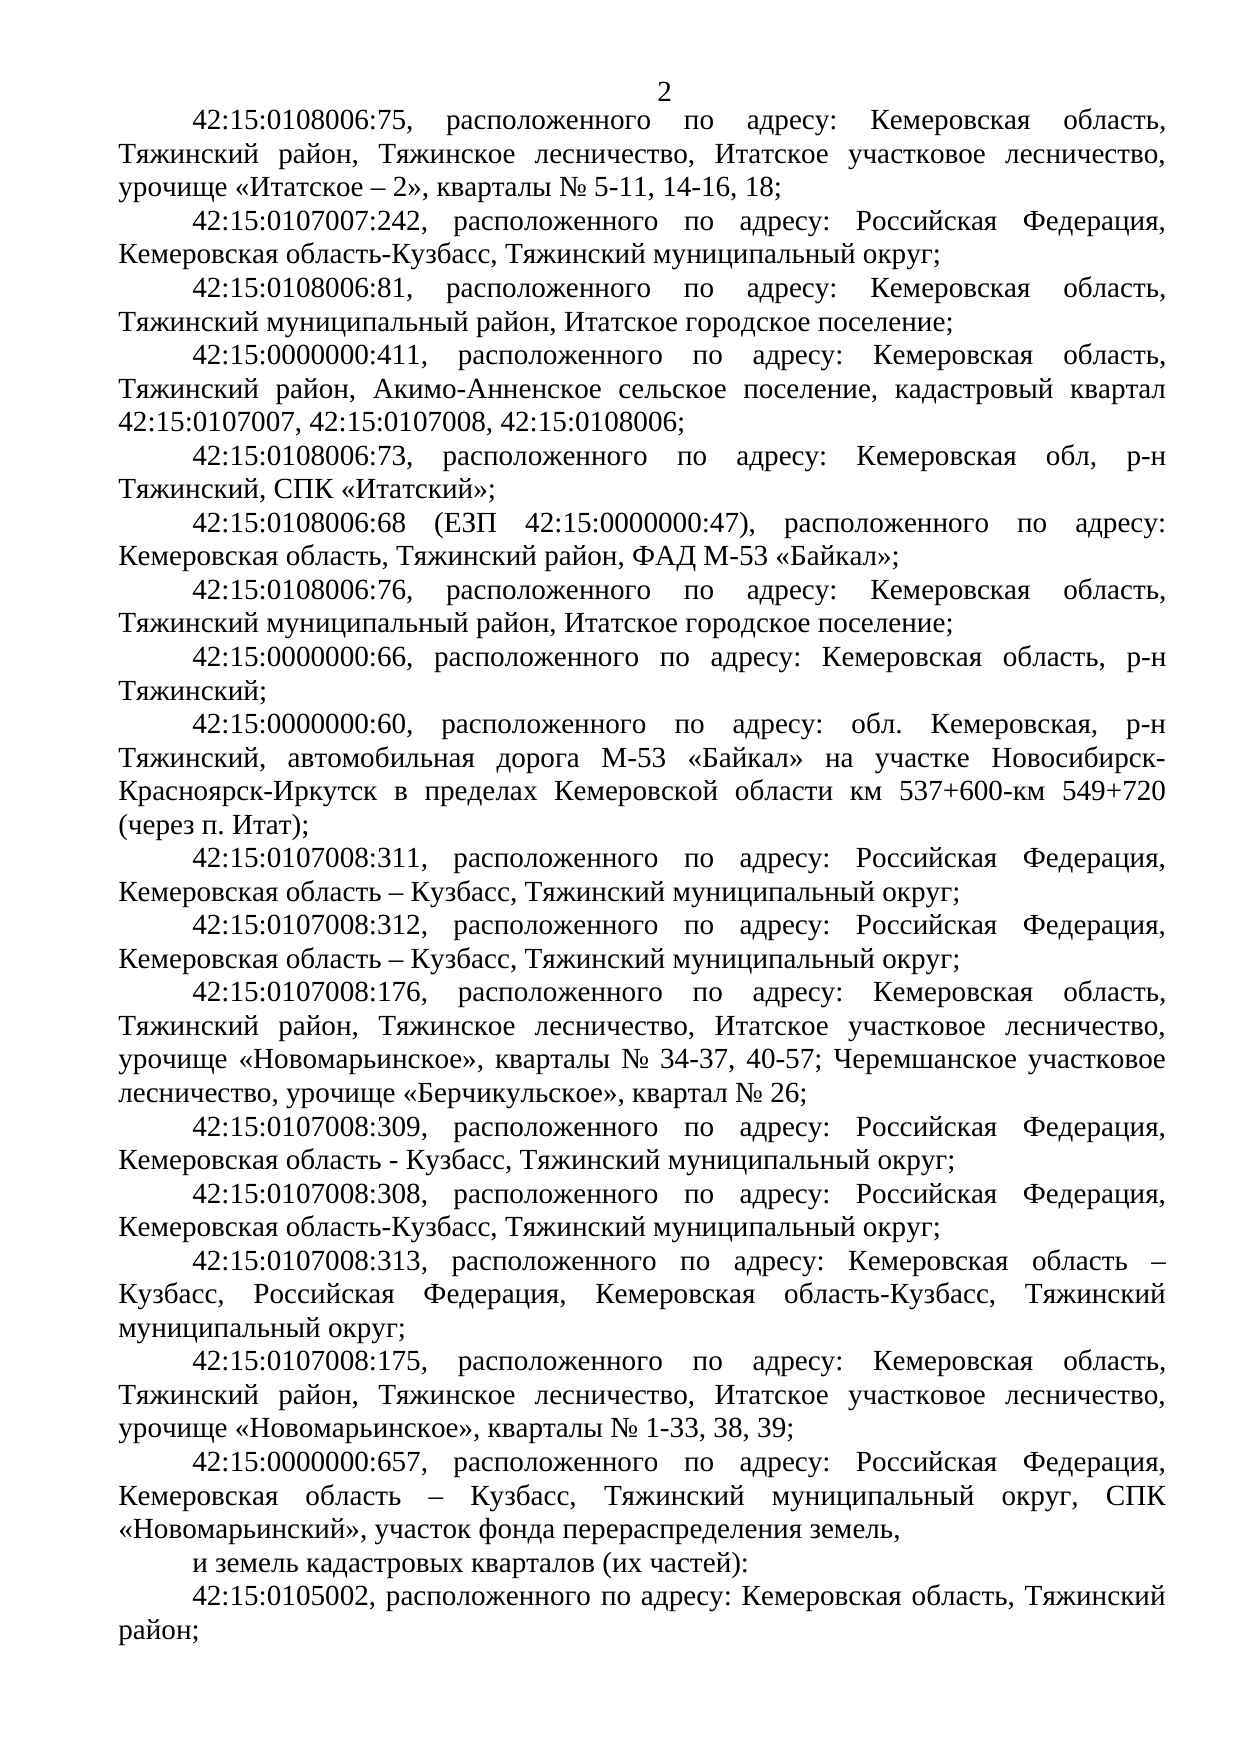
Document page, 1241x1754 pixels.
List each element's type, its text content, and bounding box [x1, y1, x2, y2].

text 42:15:0107007:242, расположенного по адресу: Российская Федерация, Кемеровская область-Кузбасс, Тяжинский муниципальный округ; [118, 203, 1167, 270]
text и земель кадастровых кварталов (их частей): [118, 1545, 1167, 1578]
text 42:15:0107008:176, расположенного по адресу: Кемеровская область, Тяжинский район, Тяжинское лесничество, Итатское участковое лесничество, урочище «Новомарьинское», кварталы № 34-37, 40-57; Черемшанское участковое лесничество, урочище «Берчикульское», квартал № 26; [118, 974, 1167, 1109]
text 42:15:0108006:68 (ЕЗП 42:15:0000000:47), расположенного по адресу: Кемеровская область, Тяжинский район, ФАД М-53 «Байкал»; [118, 505, 1167, 572]
text 42:15:0108006:75, расположенного по адресу: Кемеровская область, Тяжинский район, Тяжинское лесничество, Итатское участковое лесничество, урочище «Итатское – 2», кварталы № 5-11, 14-16, 18; [118, 102, 1167, 203]
text 42:15:0108006:73, расположенного по адресу: Кемеровская обл, р-н Тяжинский, СПК «Итатский»; [118, 438, 1167, 505]
text 42:15:0105002, расположенного по адресу: Кемеровская область, Тяжинский район; [118, 1578, 1167, 1645]
text 42:15:0000000:657, расположенного по адресу: Российская Федерация, Кемеровская область – Кузбасс, Тяжинский муниципальный округ, СПК «Новомарьинский», участок фонда перераспределения земель, [118, 1444, 1167, 1545]
text 42:15:0000000:66, расположенного по адресу: Кемеровская область, р-н Тяжинский; [118, 639, 1167, 706]
text 42:15:0107008:309, расположенного по адресу: Российская Федерация, Кемеровская область - Кузбасс, Тяжинский муниципальный округ; [118, 1109, 1167, 1176]
text 42:15:0108006:81, расположенного по адресу: Кемеровская область, Тяжинский муниципальный район, Итатское городское поселение; [118, 270, 1167, 337]
text 42:15:0107008:175, расположенного по адресу: Кемеровская область, Тяжинский район, Тяжинское лесничество, Итатское участковое лесничество, урочище «Новомарьинское», кварталы № 1-33, 38, 39; [118, 1343, 1167, 1444]
text 42:15:0107008:312, расположенного по адресу: Российская Федерация, Кемеровская область – Кузбасс, Тяжинский муниципальный округ; [118, 907, 1167, 974]
text 42:15:0108006:76, расположенного по адресу: Кемеровская область, Тяжинский муниципальный район, Итатское городское поселение; [118, 572, 1167, 639]
text 42:15:0000000:411, расположенного по адресу: Кемеровская область, Тяжинский район, Акимо-Анненское сельское поселение, кадастровый квартал 42:15:0107007, 42:15:0107008, 42:15:0108006; [118, 337, 1167, 438]
text 42:15:0107008:311, расположенного по адресу: Российская Федерация, Кемеровская область – Кузбасс, Тяжинский муниципальный округ; [118, 840, 1167, 907]
text 42:15:0000000:60, расположенного по адресу: обл. Кемеровская, р-н Тяжинский, автомобильная дорога М-53 «Байкал» на участке Новосибирск-Красноярск-Иркутск в пределах Кемеровской области км 537+600-км 549+720 (через п. Итат); [118, 706, 1167, 840]
text 42:15:0107008:308, расположенного по адресу: Российская Федерация, Кемеровская область-Кузбасс, Тяжинский муниципальный округ; [118, 1176, 1167, 1243]
text 42:15:0107008:313, расположенного по адресу: Кемеровская область – Кузбасс, Российская Федерация, Кемеровская область-Кузбасс, Тяжинский муниципальный округ; [118, 1243, 1167, 1343]
